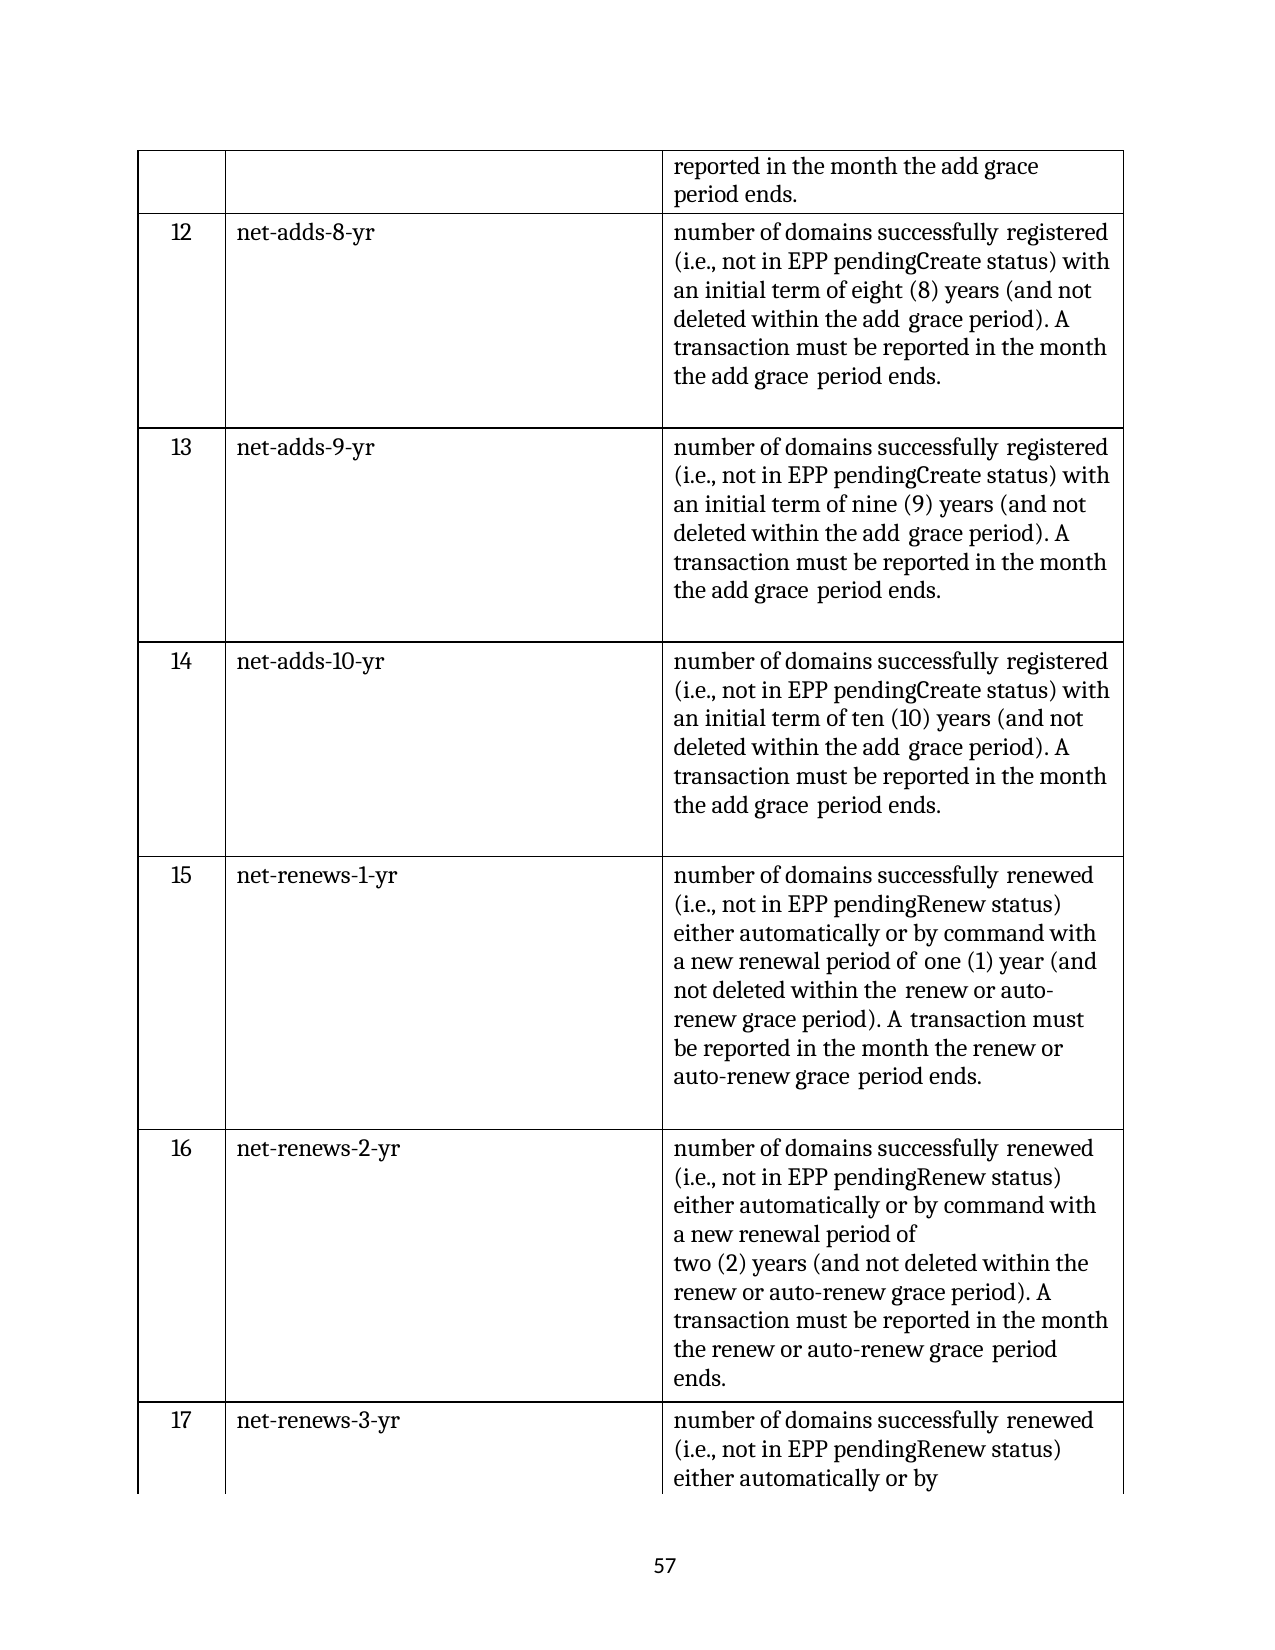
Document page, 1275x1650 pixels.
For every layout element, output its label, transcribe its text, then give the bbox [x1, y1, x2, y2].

table_header [139, 151, 225, 213]
table_cell number of domains successfully renewed (i.e., not in EPP pendingRenew status) either automatically or by command with a new renewal period of two (2) years (and not deleted within the renew or auto-renew grace period). A transaction must be reported in the month the renew or auto-renew grace period ends. [663, 1130, 1123, 1401]
table_cell net-adds-9-yr [226, 429, 662, 641]
table_cell net-adds-8-yr [226, 214, 662, 427]
table_cell 17 [139, 1403, 225, 1494]
table_cell net-renews-3-yr [226, 1403, 662, 1494]
table_cell number of domains successfully registered (i.e., not in EPP pendingCreate status) with an initial term of nine (9) years (and not deleted within the add grace period). A transaction must be reported in the month the add grace period ends. [663, 429, 1123, 641]
table_cell 13 [139, 429, 225, 641]
table_cell 12 [139, 214, 225, 427]
table_cell 16 [139, 1130, 225, 1401]
table_cell 14 [139, 643, 225, 856]
table_cell 15 [139, 857, 225, 1128]
table_cell number of domains successfully renewed (i.e., not in EPP pendingRenew status) either automatically or by [663, 1403, 1123, 1494]
table_cell number of domains successfully registered (i.e., not in EPP pendingCreate status) with an initial term of ten (10) years (and not deleted within the add grace period). A transaction must be reported in the month the add grace period ends. [663, 643, 1123, 856]
table_header [226, 151, 662, 213]
table_cell number of domains successfully renewed (i.e., not in EPP pendingRenew status) either automatically or by command with a new renewal period of one (1) year (and not deleted within the renew or auto-renew grace period). A transaction must be reported in the month the renew or auto-renew grace period ends. [663, 857, 1123, 1128]
table_cell net-adds-10-yr [226, 643, 662, 856]
table_cell net-renews-1-yr [226, 857, 662, 1128]
table_header reported in the month the add grace period ends. [663, 151, 1123, 213]
table_cell number of domains successfully registered (i.e., not in EPP pendingCreate status) with an initial term of eight (8) years (and not deleted within the add grace period). A transaction must be reported in the month the add grace period ends. [663, 214, 1123, 427]
table_cell net-renews-2-yr [226, 1130, 662, 1401]
